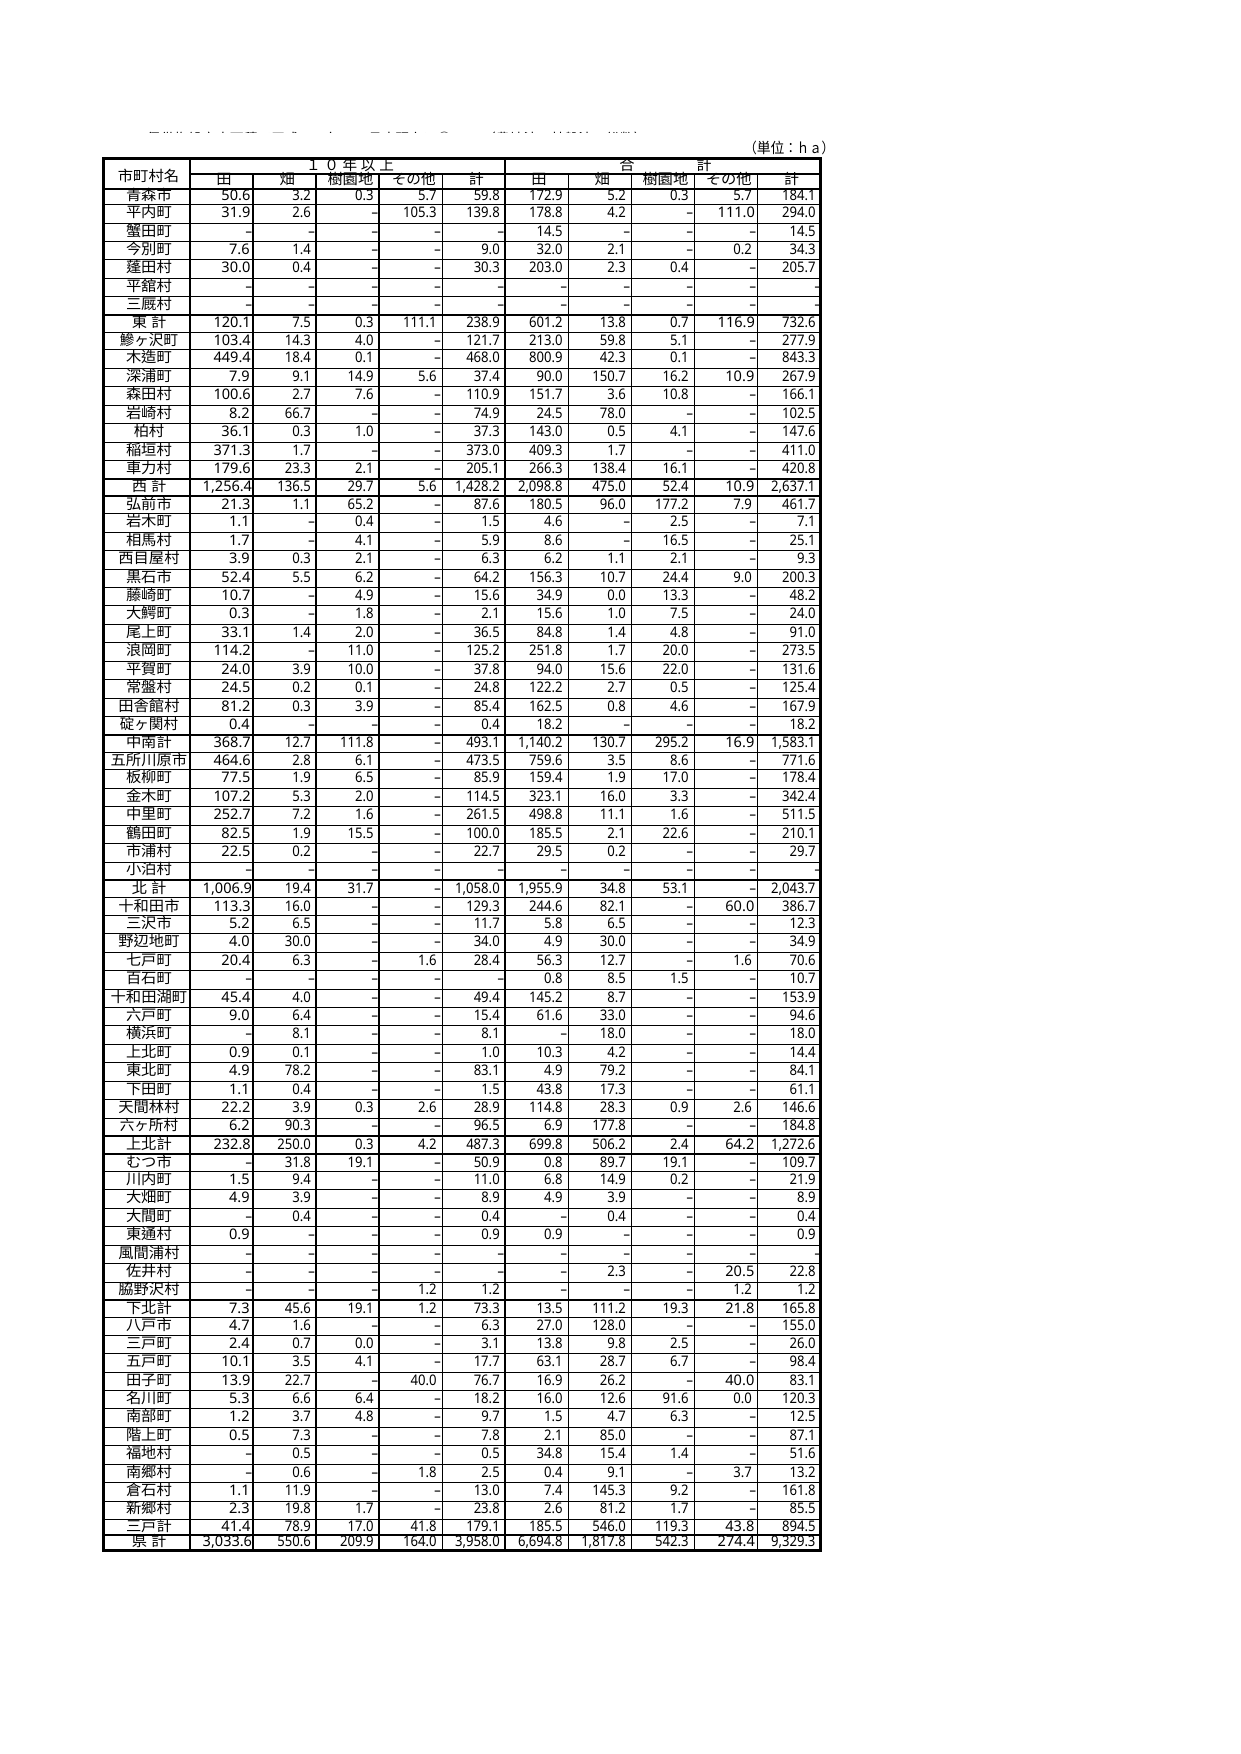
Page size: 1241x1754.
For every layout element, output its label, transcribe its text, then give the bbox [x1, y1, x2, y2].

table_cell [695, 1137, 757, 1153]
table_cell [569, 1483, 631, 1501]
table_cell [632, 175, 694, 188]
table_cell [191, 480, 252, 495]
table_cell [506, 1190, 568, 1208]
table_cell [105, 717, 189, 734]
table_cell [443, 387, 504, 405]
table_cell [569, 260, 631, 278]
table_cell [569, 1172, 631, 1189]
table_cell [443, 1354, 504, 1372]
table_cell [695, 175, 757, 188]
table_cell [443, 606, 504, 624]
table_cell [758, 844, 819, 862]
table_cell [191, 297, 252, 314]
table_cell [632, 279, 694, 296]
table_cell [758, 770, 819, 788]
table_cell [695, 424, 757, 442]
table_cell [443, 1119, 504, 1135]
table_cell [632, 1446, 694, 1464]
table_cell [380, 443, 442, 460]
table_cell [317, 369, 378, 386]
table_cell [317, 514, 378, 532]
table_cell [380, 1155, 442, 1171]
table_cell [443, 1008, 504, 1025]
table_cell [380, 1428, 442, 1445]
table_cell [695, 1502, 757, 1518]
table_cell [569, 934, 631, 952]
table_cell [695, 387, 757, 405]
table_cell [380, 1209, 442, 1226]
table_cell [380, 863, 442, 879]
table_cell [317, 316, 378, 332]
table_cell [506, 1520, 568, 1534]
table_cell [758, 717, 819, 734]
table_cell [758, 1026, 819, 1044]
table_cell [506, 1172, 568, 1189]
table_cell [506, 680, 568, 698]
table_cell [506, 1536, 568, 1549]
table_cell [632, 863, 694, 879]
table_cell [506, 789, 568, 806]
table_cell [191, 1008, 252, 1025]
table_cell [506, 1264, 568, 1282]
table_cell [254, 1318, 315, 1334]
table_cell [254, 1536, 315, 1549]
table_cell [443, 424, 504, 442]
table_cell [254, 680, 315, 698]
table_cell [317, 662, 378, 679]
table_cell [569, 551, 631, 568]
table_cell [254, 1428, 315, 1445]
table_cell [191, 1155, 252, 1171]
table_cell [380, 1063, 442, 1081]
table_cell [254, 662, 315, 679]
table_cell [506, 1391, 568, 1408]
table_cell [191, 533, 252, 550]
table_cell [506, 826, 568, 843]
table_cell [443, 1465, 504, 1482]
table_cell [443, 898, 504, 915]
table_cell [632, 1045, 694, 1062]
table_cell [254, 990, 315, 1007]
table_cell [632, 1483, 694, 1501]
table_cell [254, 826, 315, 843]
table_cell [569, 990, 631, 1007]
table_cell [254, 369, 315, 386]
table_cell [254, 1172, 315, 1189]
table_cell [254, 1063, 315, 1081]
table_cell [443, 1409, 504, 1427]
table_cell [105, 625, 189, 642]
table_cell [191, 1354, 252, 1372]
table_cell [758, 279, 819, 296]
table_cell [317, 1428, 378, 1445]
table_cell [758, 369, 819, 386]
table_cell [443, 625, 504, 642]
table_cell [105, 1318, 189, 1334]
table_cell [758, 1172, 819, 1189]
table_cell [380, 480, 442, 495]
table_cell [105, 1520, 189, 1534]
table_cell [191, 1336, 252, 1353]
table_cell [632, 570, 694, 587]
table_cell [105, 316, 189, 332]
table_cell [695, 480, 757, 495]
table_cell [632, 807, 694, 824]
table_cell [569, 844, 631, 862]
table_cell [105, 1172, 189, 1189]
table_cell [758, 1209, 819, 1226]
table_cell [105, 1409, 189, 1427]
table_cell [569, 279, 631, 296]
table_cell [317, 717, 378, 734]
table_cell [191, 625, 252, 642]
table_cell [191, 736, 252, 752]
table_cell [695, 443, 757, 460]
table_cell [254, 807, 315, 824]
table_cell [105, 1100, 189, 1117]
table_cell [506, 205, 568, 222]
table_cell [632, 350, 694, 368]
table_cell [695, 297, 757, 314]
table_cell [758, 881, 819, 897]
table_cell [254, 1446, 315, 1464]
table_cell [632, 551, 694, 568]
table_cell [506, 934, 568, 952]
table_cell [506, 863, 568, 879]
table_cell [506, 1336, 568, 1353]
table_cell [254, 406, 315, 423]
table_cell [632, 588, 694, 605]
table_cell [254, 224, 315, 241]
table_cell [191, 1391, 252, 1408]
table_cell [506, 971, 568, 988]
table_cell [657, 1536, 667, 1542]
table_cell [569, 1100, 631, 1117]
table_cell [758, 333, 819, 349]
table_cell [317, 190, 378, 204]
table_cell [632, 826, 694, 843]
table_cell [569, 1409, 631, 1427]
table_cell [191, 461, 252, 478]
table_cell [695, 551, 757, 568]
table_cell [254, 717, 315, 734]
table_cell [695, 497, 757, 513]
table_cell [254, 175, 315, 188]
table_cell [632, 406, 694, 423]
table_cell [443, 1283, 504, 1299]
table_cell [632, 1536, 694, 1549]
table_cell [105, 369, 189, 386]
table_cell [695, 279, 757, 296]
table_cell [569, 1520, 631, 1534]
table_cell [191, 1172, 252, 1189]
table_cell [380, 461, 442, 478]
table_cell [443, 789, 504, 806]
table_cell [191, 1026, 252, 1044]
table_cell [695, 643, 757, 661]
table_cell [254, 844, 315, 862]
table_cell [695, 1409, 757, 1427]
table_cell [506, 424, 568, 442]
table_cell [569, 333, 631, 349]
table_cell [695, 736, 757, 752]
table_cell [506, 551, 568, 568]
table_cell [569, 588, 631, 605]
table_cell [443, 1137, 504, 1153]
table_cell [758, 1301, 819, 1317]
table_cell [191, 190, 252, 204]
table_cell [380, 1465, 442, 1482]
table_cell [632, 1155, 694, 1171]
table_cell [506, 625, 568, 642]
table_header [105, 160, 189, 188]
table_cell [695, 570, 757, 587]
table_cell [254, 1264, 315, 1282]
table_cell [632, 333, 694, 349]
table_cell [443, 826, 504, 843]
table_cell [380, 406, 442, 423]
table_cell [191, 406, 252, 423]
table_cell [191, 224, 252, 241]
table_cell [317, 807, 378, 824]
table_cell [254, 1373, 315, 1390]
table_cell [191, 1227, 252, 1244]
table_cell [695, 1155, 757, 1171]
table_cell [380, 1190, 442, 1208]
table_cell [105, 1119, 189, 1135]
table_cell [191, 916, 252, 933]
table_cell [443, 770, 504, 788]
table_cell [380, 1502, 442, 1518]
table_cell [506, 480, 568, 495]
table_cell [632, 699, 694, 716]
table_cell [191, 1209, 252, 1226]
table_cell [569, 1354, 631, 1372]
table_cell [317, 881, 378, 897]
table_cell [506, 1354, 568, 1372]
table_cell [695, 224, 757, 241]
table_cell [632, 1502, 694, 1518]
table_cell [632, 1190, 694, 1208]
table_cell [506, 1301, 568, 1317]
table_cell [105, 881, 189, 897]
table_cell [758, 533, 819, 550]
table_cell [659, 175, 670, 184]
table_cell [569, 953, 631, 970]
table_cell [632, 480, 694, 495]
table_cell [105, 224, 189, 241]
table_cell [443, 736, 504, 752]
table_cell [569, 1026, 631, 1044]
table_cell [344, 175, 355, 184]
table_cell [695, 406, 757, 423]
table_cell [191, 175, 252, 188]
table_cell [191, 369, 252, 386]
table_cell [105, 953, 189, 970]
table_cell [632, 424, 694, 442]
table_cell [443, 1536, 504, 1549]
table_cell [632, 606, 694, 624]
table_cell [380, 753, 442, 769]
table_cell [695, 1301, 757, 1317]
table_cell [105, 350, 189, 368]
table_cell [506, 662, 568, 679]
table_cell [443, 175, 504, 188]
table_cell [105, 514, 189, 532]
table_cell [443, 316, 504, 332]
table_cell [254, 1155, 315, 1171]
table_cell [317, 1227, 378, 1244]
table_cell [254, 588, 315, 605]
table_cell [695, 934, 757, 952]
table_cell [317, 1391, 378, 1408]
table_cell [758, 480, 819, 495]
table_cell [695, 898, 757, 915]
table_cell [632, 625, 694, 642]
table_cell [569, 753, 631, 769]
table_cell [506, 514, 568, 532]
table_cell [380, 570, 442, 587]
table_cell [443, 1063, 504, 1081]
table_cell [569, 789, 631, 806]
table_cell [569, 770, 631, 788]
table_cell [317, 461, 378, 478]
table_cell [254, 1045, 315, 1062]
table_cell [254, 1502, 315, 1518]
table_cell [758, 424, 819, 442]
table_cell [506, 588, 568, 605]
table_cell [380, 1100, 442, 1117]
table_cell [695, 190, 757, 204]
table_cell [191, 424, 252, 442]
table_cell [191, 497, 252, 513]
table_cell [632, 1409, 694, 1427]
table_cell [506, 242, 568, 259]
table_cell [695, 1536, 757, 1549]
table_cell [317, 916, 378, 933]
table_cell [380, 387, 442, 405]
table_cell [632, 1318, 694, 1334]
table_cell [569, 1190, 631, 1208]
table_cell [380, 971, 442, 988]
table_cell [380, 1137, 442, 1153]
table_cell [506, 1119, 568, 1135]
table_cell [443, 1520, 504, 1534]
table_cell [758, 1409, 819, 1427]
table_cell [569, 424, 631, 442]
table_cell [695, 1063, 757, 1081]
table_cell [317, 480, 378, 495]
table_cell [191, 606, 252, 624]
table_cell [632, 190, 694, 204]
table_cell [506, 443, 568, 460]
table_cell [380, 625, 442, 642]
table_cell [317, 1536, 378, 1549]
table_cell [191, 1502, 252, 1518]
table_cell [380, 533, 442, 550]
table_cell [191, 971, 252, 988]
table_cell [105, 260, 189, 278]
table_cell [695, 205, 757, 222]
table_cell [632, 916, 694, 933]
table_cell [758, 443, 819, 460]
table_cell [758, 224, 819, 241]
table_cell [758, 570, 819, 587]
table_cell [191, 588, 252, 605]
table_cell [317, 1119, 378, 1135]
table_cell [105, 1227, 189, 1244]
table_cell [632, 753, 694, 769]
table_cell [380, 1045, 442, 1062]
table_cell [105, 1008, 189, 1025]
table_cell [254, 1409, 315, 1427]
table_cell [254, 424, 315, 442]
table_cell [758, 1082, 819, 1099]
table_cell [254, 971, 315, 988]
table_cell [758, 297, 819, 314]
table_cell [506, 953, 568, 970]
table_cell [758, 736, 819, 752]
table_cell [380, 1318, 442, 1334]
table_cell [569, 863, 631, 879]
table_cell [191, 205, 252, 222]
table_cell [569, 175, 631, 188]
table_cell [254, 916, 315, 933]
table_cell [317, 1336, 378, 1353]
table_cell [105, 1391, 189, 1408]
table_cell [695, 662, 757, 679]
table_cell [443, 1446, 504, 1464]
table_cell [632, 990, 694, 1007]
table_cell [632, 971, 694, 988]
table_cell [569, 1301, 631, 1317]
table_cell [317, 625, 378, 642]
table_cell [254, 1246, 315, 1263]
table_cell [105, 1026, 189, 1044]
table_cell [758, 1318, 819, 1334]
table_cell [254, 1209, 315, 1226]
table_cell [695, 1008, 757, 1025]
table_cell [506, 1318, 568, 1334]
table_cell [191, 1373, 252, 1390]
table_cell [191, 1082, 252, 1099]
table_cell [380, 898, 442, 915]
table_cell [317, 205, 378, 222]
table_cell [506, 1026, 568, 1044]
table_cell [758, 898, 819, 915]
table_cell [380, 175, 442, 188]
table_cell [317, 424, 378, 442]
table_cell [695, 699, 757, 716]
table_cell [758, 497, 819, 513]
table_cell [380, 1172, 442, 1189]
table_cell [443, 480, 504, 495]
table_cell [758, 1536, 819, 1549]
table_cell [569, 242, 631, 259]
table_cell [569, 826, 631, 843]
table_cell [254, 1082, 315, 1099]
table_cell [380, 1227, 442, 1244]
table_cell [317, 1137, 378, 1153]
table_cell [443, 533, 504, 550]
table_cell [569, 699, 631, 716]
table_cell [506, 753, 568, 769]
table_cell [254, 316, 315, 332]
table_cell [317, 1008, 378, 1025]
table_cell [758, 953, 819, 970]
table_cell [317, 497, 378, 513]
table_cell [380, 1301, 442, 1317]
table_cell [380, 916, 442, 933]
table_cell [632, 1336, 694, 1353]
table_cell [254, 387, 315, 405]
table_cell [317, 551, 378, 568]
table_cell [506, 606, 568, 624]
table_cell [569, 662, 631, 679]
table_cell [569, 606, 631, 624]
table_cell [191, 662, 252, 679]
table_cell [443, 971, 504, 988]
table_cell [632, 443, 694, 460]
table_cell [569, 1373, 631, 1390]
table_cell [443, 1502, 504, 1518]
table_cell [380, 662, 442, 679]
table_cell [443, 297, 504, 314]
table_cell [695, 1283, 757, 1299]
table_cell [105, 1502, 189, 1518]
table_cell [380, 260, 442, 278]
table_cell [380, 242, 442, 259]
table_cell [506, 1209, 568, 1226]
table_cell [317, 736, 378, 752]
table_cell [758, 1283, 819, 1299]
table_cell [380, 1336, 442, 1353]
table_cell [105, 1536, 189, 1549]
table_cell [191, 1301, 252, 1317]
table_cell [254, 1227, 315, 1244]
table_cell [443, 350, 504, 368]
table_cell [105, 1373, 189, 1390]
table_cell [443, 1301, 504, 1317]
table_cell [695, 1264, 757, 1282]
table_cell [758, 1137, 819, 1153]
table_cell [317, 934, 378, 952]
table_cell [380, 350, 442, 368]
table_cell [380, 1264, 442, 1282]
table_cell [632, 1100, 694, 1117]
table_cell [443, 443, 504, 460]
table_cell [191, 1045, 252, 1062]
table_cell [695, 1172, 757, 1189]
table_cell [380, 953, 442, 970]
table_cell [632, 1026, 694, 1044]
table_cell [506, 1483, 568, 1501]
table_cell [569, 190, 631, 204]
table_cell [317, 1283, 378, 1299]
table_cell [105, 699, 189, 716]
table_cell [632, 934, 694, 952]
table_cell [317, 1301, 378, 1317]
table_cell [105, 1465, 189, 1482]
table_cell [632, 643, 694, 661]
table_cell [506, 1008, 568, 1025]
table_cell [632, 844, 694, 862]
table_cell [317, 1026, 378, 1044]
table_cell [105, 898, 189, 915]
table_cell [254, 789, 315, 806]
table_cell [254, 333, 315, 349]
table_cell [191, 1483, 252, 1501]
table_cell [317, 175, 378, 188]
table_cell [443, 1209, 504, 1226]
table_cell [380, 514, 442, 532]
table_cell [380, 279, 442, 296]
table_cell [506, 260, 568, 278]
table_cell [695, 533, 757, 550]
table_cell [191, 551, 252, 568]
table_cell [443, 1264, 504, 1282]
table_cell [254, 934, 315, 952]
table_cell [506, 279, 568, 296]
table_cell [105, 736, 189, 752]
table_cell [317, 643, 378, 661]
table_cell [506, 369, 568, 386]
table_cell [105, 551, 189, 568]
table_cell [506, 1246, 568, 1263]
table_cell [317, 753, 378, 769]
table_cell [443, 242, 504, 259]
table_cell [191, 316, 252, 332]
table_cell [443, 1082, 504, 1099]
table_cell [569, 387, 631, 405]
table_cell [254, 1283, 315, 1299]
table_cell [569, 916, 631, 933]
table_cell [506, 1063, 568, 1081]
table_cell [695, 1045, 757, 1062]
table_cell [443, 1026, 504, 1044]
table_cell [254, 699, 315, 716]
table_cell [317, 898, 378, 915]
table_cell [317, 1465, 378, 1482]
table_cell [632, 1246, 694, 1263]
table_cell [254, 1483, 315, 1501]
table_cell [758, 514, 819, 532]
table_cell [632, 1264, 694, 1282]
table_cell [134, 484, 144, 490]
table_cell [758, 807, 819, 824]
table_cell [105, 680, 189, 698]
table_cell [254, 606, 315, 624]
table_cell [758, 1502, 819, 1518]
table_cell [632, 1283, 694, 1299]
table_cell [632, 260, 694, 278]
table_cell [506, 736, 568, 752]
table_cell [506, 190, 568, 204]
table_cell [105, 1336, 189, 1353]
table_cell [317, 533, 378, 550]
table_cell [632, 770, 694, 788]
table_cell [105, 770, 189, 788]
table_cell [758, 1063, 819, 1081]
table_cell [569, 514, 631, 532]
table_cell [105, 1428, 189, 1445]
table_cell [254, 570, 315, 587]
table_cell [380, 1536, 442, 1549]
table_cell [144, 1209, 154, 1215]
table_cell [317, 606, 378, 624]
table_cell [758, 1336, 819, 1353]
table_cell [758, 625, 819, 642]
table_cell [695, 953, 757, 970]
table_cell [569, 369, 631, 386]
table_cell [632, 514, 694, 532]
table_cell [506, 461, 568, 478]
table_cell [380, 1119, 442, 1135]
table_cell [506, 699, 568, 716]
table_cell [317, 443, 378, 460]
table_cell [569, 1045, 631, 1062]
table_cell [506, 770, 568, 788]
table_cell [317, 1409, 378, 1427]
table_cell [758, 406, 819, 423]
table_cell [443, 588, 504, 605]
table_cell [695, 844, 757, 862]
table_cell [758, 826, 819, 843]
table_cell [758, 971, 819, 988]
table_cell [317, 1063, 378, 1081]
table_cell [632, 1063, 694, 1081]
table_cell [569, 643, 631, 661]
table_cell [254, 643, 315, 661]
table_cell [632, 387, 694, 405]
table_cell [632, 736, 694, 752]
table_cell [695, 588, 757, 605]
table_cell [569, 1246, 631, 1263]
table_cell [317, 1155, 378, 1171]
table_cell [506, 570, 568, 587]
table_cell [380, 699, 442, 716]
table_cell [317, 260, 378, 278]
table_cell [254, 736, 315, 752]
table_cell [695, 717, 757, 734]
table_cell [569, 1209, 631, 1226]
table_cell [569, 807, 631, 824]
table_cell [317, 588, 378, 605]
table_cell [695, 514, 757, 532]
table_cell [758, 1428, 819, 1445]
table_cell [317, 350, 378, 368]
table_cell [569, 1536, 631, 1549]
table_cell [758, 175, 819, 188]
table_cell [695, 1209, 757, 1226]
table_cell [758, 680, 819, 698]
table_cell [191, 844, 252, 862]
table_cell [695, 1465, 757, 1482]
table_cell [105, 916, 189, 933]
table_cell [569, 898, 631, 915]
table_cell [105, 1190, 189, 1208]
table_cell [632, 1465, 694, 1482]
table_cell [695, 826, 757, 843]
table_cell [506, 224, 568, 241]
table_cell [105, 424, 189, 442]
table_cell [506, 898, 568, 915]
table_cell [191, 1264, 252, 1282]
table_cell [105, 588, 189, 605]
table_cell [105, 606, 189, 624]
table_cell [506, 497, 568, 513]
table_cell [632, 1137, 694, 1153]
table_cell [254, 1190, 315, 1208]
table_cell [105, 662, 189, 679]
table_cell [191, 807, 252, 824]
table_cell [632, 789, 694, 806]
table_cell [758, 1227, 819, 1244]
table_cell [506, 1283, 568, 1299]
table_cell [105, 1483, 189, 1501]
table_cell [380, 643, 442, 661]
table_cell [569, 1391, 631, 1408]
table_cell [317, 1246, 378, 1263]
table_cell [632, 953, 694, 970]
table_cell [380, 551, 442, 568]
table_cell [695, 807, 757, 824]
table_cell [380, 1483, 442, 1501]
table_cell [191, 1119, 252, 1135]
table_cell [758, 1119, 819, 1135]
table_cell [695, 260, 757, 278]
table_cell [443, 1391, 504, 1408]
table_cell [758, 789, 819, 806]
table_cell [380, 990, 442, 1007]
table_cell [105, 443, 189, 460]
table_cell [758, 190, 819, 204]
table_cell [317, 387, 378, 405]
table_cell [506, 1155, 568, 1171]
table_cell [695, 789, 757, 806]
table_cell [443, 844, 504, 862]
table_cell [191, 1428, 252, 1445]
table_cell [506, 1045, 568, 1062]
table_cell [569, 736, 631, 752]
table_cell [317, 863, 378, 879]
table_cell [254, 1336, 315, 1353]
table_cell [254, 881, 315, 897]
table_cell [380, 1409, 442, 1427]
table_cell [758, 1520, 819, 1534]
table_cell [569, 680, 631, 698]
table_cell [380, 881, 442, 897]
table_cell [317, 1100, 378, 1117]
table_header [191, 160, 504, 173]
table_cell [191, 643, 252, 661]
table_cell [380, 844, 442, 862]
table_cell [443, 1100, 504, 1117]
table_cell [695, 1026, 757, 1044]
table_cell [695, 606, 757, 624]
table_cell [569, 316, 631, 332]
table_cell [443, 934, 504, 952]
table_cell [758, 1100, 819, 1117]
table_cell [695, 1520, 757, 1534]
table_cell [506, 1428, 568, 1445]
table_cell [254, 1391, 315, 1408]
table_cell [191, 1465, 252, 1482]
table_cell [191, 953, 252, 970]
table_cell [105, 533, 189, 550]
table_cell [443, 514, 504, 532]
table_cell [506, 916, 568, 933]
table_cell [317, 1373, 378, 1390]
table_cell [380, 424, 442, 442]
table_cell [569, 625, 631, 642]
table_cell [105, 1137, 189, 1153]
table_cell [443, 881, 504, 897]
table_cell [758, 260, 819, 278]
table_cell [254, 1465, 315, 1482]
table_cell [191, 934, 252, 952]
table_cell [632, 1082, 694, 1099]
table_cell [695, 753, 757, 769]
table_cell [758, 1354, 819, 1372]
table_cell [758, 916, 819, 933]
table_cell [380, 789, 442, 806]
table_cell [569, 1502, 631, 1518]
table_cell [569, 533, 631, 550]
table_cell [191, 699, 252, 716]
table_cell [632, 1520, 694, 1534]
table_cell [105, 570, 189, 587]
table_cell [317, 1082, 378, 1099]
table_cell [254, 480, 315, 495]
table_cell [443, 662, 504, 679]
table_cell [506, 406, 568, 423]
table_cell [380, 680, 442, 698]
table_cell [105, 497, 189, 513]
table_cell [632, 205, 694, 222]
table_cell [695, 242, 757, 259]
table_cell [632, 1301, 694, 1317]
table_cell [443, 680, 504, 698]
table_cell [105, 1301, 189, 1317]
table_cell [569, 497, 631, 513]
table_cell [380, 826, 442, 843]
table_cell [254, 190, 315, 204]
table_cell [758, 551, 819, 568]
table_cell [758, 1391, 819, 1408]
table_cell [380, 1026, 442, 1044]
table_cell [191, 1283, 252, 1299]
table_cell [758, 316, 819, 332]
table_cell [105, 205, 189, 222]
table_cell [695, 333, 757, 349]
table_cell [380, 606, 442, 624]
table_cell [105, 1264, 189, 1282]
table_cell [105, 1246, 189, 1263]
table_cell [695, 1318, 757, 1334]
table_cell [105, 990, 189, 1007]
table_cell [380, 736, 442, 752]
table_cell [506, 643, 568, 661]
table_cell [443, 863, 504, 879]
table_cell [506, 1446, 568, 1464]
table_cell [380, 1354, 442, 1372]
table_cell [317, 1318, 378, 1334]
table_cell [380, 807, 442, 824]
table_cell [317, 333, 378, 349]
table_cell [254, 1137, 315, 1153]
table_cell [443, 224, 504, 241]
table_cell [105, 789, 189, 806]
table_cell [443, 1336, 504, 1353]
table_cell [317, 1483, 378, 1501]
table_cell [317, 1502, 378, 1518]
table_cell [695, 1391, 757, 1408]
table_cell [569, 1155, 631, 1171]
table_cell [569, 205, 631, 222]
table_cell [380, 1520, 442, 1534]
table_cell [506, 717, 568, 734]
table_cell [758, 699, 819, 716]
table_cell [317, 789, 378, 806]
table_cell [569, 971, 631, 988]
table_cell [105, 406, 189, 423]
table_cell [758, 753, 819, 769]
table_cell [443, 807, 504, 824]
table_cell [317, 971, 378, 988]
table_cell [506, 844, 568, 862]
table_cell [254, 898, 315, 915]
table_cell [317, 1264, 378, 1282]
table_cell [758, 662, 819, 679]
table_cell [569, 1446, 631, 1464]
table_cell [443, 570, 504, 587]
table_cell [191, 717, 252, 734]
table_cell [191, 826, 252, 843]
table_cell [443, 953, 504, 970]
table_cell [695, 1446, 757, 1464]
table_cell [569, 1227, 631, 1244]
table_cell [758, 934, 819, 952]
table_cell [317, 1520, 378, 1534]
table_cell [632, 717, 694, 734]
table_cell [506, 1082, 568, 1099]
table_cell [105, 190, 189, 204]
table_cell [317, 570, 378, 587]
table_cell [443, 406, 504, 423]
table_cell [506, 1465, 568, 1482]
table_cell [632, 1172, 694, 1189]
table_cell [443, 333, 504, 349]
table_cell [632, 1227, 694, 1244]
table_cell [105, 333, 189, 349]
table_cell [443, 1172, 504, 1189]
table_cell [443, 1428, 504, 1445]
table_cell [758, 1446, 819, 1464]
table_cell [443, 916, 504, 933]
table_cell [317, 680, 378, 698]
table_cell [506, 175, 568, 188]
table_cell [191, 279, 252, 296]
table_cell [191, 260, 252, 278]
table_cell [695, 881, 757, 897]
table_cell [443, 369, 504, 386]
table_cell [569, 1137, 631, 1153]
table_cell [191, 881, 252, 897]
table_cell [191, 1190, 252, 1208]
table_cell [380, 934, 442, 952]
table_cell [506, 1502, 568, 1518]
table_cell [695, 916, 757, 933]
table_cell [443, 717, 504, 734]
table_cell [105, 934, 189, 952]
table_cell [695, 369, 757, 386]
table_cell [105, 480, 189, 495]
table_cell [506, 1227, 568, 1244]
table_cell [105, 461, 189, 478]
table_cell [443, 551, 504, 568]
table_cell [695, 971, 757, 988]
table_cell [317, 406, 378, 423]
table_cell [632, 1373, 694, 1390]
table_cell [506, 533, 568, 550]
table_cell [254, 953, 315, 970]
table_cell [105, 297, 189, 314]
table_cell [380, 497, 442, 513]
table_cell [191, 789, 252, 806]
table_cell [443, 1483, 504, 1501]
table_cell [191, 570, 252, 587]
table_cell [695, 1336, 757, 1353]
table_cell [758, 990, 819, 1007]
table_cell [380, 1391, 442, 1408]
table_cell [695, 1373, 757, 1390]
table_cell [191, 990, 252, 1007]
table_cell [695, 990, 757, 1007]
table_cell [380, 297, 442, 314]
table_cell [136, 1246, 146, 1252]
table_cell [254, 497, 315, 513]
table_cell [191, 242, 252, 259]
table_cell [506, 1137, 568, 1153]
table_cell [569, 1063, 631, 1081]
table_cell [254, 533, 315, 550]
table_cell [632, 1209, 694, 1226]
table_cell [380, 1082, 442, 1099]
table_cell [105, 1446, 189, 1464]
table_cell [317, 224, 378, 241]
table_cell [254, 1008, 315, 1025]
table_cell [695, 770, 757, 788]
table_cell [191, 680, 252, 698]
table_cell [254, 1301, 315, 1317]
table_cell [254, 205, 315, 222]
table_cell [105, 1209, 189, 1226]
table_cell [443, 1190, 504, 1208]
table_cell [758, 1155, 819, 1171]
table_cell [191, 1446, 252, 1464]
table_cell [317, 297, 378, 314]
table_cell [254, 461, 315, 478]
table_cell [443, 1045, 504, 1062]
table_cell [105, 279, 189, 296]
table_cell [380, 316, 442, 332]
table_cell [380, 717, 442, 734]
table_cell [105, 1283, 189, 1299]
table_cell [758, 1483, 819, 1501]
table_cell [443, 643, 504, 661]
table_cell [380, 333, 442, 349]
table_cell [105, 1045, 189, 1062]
text （単位：ｈａ） [744, 139, 1171, 157]
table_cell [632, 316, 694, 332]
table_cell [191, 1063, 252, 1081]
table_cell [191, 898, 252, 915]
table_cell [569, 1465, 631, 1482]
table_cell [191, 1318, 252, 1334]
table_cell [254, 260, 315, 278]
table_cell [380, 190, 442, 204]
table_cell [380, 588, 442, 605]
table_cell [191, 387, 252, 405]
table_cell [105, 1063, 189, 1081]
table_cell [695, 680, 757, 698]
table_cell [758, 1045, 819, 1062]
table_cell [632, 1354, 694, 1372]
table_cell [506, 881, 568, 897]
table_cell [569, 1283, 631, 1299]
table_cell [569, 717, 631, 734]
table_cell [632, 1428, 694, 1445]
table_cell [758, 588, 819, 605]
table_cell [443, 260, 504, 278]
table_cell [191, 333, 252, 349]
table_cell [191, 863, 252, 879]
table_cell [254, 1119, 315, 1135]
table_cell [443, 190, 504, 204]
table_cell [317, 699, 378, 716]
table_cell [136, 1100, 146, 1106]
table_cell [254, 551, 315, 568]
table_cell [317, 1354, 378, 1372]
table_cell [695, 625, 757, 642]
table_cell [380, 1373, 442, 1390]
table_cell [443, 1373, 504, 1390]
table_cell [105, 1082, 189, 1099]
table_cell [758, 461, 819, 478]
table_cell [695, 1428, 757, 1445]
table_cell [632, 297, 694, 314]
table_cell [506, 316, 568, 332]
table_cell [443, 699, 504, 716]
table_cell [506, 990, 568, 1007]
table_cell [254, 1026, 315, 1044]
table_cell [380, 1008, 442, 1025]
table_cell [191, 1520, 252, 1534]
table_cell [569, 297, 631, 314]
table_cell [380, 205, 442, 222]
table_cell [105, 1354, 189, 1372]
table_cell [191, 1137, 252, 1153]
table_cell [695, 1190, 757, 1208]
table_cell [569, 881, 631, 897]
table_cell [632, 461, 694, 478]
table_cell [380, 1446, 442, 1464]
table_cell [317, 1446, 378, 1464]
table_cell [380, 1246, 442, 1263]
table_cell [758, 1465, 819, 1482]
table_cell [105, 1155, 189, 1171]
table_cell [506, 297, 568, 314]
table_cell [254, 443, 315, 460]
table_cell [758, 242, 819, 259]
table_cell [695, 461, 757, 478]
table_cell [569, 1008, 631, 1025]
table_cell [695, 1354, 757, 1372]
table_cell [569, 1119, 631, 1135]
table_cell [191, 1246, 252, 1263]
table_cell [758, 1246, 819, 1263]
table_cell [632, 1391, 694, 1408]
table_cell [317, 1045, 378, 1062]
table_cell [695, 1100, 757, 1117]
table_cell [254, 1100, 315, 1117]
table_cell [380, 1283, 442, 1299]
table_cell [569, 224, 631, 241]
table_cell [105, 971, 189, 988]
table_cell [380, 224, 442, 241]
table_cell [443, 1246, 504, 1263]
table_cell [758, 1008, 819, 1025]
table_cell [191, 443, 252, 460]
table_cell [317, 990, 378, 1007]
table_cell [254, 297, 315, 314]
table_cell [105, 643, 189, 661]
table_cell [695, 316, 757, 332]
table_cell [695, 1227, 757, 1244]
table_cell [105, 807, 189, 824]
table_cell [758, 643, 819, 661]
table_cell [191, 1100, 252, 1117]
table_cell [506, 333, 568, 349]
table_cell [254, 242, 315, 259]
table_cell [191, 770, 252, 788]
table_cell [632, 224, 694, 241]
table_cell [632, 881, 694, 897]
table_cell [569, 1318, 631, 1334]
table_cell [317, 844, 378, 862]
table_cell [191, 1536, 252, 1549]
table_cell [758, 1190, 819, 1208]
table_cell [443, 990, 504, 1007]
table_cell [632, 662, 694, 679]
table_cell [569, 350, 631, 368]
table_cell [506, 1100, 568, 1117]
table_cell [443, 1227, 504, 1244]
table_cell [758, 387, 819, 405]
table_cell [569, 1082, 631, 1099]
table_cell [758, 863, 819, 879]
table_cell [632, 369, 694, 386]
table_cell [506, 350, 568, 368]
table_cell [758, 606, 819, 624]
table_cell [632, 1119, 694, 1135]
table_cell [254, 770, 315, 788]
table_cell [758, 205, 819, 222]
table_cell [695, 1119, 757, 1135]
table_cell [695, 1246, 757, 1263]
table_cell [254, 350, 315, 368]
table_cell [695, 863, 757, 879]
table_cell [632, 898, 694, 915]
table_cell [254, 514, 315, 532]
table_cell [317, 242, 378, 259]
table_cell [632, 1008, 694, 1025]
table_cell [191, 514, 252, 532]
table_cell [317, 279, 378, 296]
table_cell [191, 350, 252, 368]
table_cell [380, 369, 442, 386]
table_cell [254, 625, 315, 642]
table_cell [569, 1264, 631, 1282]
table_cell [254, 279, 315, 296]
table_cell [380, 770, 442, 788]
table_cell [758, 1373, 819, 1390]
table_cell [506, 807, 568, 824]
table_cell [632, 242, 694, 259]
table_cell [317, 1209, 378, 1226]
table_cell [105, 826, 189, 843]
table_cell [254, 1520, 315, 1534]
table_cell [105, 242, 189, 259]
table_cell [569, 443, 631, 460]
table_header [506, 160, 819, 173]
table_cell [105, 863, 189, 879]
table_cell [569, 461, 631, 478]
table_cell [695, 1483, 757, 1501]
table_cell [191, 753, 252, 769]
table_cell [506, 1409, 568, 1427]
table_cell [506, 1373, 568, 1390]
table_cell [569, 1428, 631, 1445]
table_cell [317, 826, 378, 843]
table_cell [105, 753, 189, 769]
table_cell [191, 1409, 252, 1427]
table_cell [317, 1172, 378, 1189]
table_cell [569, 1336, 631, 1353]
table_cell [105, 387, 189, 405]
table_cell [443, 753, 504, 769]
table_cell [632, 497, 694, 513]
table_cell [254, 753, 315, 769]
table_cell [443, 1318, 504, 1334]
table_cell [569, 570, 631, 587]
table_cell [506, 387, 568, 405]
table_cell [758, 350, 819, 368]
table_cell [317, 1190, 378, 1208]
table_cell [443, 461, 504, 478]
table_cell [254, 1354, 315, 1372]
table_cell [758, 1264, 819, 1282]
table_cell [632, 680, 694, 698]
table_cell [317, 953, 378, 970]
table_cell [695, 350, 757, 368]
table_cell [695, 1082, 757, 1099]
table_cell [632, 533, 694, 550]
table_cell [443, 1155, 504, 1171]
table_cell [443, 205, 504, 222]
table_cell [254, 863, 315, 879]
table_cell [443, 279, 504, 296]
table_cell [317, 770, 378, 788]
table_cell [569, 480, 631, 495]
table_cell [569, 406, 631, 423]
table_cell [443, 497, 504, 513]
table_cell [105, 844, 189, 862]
